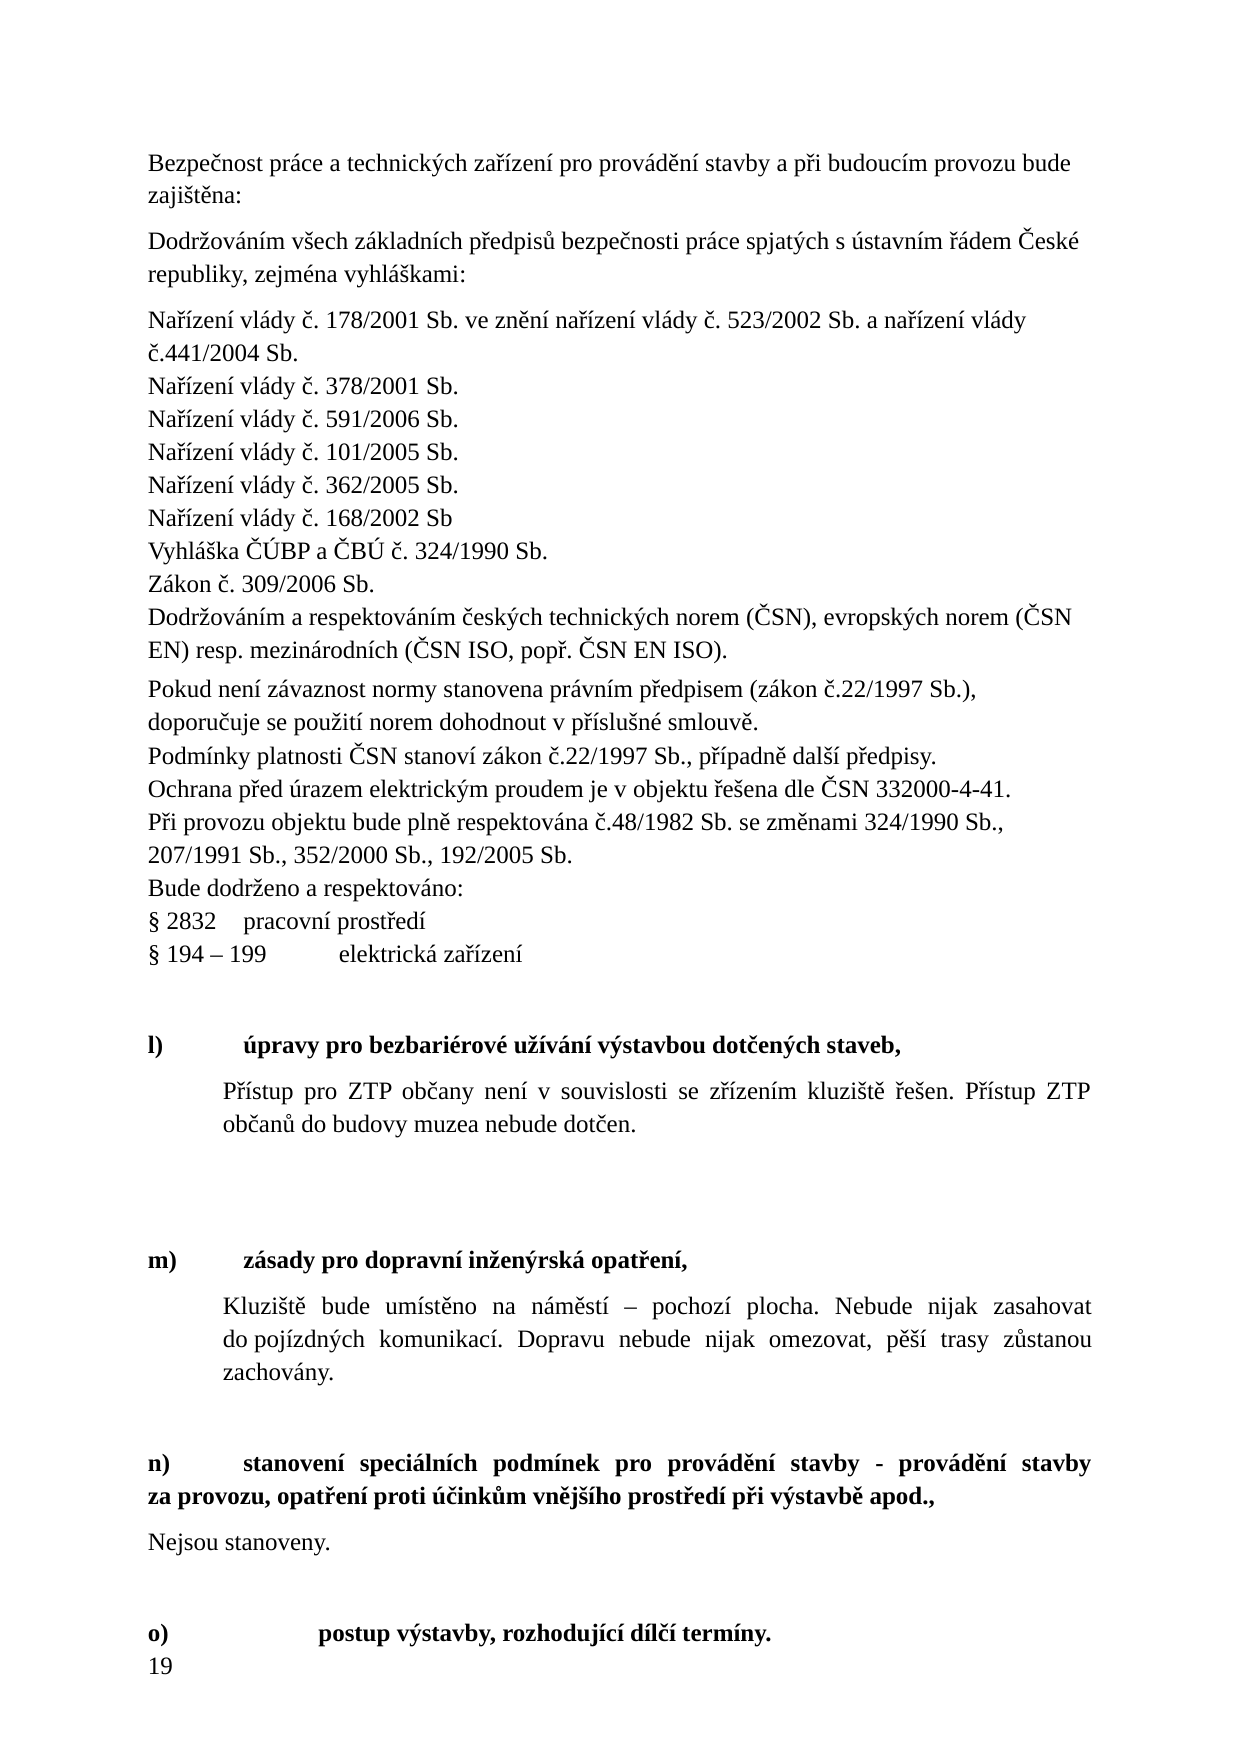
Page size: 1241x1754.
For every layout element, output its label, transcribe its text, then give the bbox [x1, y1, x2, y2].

text Podmínky platnosti ČSN stanoví zákon č.22/1997 Sb., případně další předpisy. [148, 741, 1093, 769]
text § 2832 pracovní prostředí [148, 906, 1093, 935]
text Dodržováním všech základních předpisů bezpečnosti práce spjatých s ústavním řádem České republiky, zejména vyhláškami: [148, 226, 1093, 288]
list Kluziště bude umístěno na náměstí – pochozí plocha. Nebude nijak zasahovat do pojízdných komunikací. Dopravu nebude nijak omezovat, pěší trasy zůstanou zachovány. [223, 1291, 1093, 1386]
text Nařízení vlády č. 378/2001 Sb. [148, 371, 1093, 399]
text Při provozu objektu bude plně respektována č.48/1982 Sb. se změnami 324/1990 Sb., 207/1991 Sb., 352/2000 Sb., 192/2005 Sb. [148, 807, 1093, 869]
text § 194 – 199 elektrická zařízení [148, 939, 1093, 968]
text Ochrana před úrazem elektrickým proudem je v objektu řešena dle ČSN 332000-4-41. [148, 774, 1093, 803]
text Nařízení vlády č. 591/2006 Sb. [148, 404, 1093, 432]
text Nejsou stanoveny. [148, 1527, 1093, 1555]
text Nařízení vlády č. 168/2002 Sb [148, 503, 1093, 532]
text Nařízení vlády č. 362/2005 Sb. [148, 470, 1093, 498]
text Zákon č. 309/2006 Sb. [148, 569, 1093, 598]
text Nařízení vlády č. 178/2001 Sb. ve znění nařízení vlády č. 523/2002 Sb. a nařízení vlády č.441/2004 Sb. [148, 305, 1093, 366]
text Bude dodrženo a respektováno: [148, 873, 1093, 902]
list zásady pro dopravní inženýrská opatření, [148, 1246, 1093, 1274]
text Vyhláška ČÚBP a ČBÚ č. 324/1990 Sb. [148, 536, 1093, 564]
text Nařízení vlády č. 101/2005 Sb. [148, 437, 1093, 466]
text Bezpečnost práce a technických zařízení pro provádění stavby a při budoucím provozu bude zajištěna: [148, 148, 1093, 209]
list úpravy pro bezbariérové užívání výstavbou dotčených staveb, [148, 1030, 1093, 1059]
list stanovení speciálních podmínek pro provádění stavby - provádění stavby za provozu, opatření proti účinkům vnějšího prostředí při výstavbě apod., [148, 1448, 1093, 1510]
text Pokud není závaznost normy stanovena právním předpisem (zákon č.22/1997 Sb.), doporučuje se použití norem dohodnout v příslušné smlouvě. [148, 674, 1093, 736]
text Dodržováním a respektováním českých technických norem (ČSN), evropských norem (ČSN EN) resp. mezinárodních (ČSN ISO, popř. ČSN EN ISO). [148, 602, 1093, 664]
list postup výstavby, rozhodující dílčí termíny. [148, 1618, 1093, 1646]
list Přístup pro ZTP občany není v souvislosti se zřízením kluziště řešen. Přístup ZTP občanů do budovy muzea nebude dotčen. [223, 1076, 1093, 1138]
